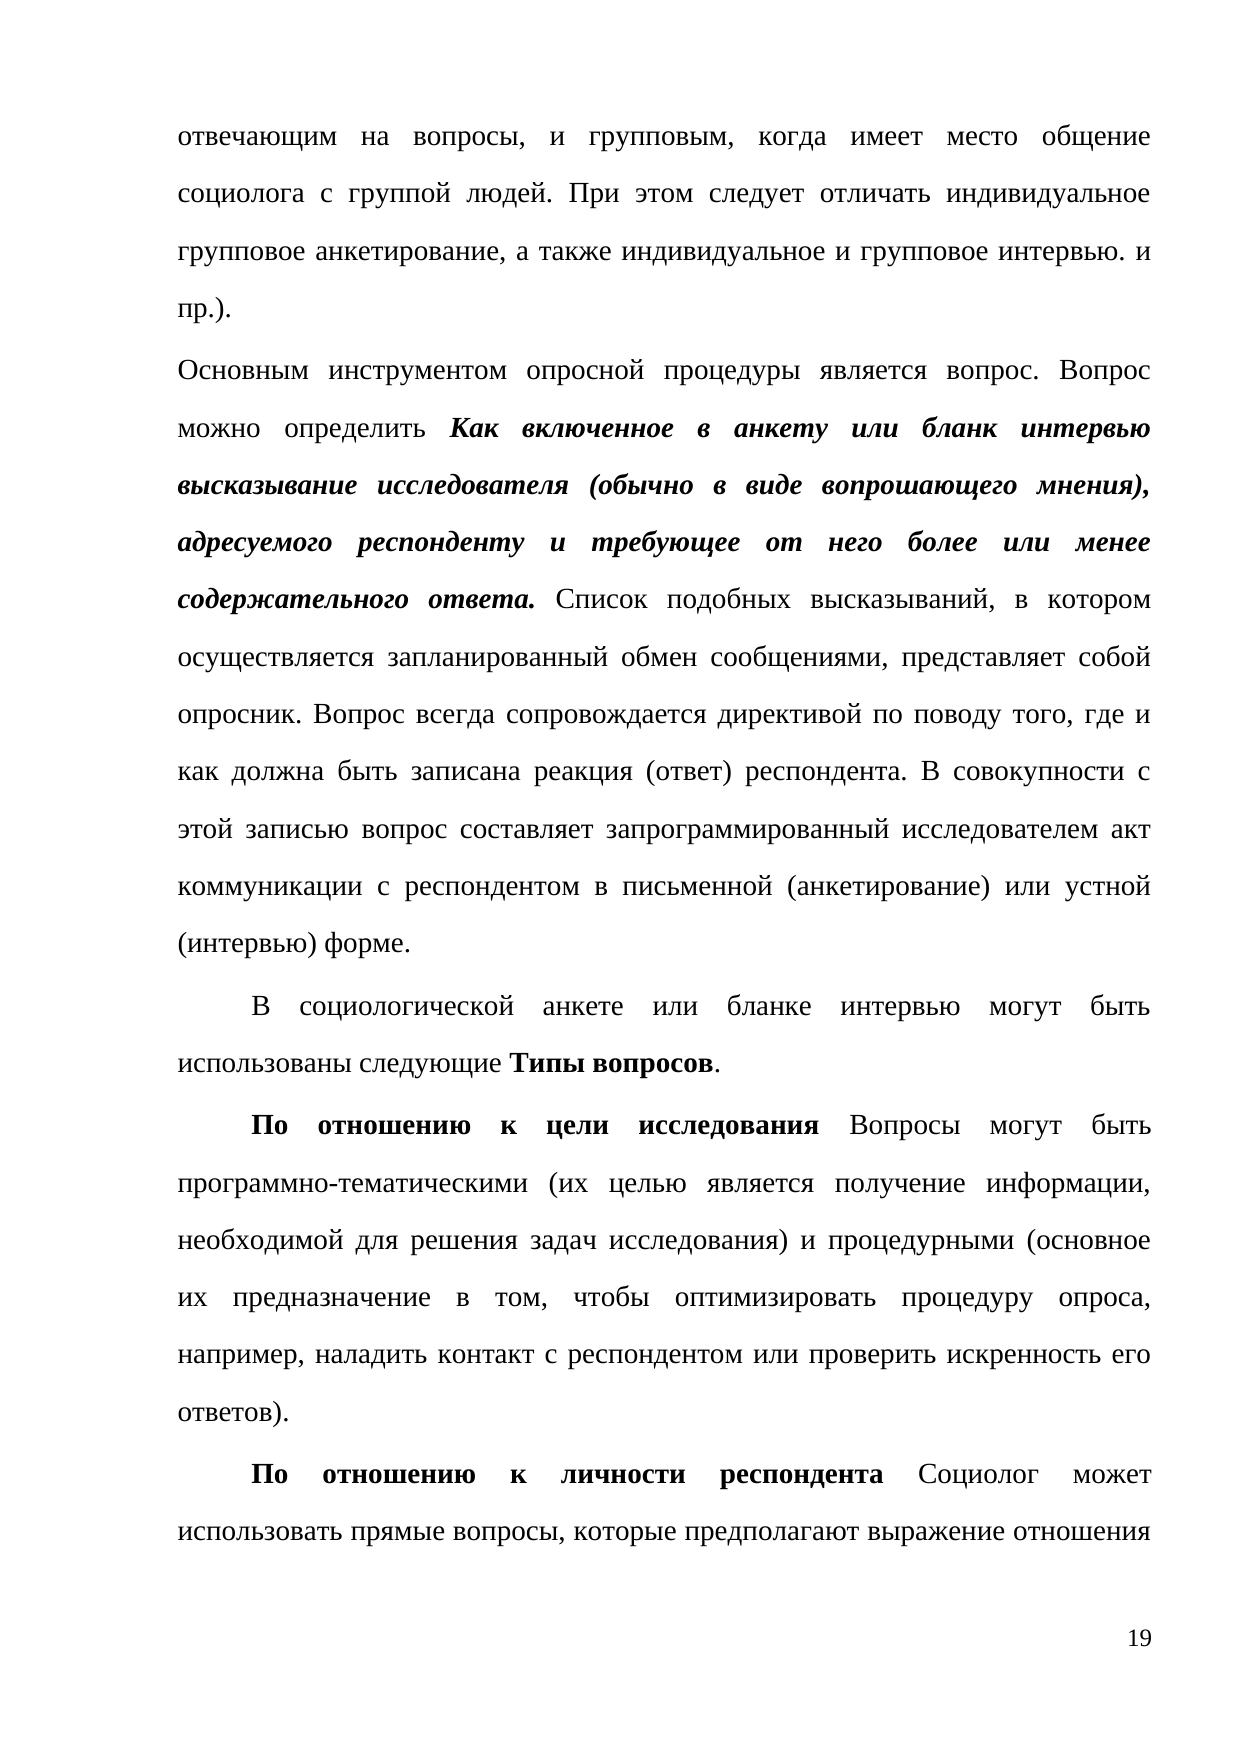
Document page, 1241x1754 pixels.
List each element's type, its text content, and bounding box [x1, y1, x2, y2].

text В социологической анкете или бланке интервью могут быть использованы следующие Типы вопросов. [177, 988, 1152, 1102]
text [177, 1456, 1152, 1571]
text По отношению к цели исследования Вопросы могут быть программно-тематическими (их целью является получение информации, необходимой для решения задач исследования) и процедурными (основное их предназначение в том, чтобы оптимизировать процедуру опроса, например, наладить контакт с респондентом или проверить искренность его ответов). [177, 1107, 1152, 1451]
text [177, 118, 1152, 347]
text Основным инструментом опросной процедуры является вопрос. Вопрос можно определить Как включенное в анкету или бланк интервью высказывание исследователя (обычно в виде вопрошающего мнения), адресуемого респонденту и требующее от него более или менее содержательного ответа. Список подобных высказываний, в котором осуществляется запланированный обмен сообщениями, представляет собой опросник. Вопрос всегда сопровождается директивой по поводу того, где и как должна быть записана реакция (ответ) респондента. В совокупности с этой записью вопрос составляет запрограммированный исследователем акт коммуникации с респондентом в письменной (анкетирование) или устной (интервью) форме. [177, 352, 1152, 983]
